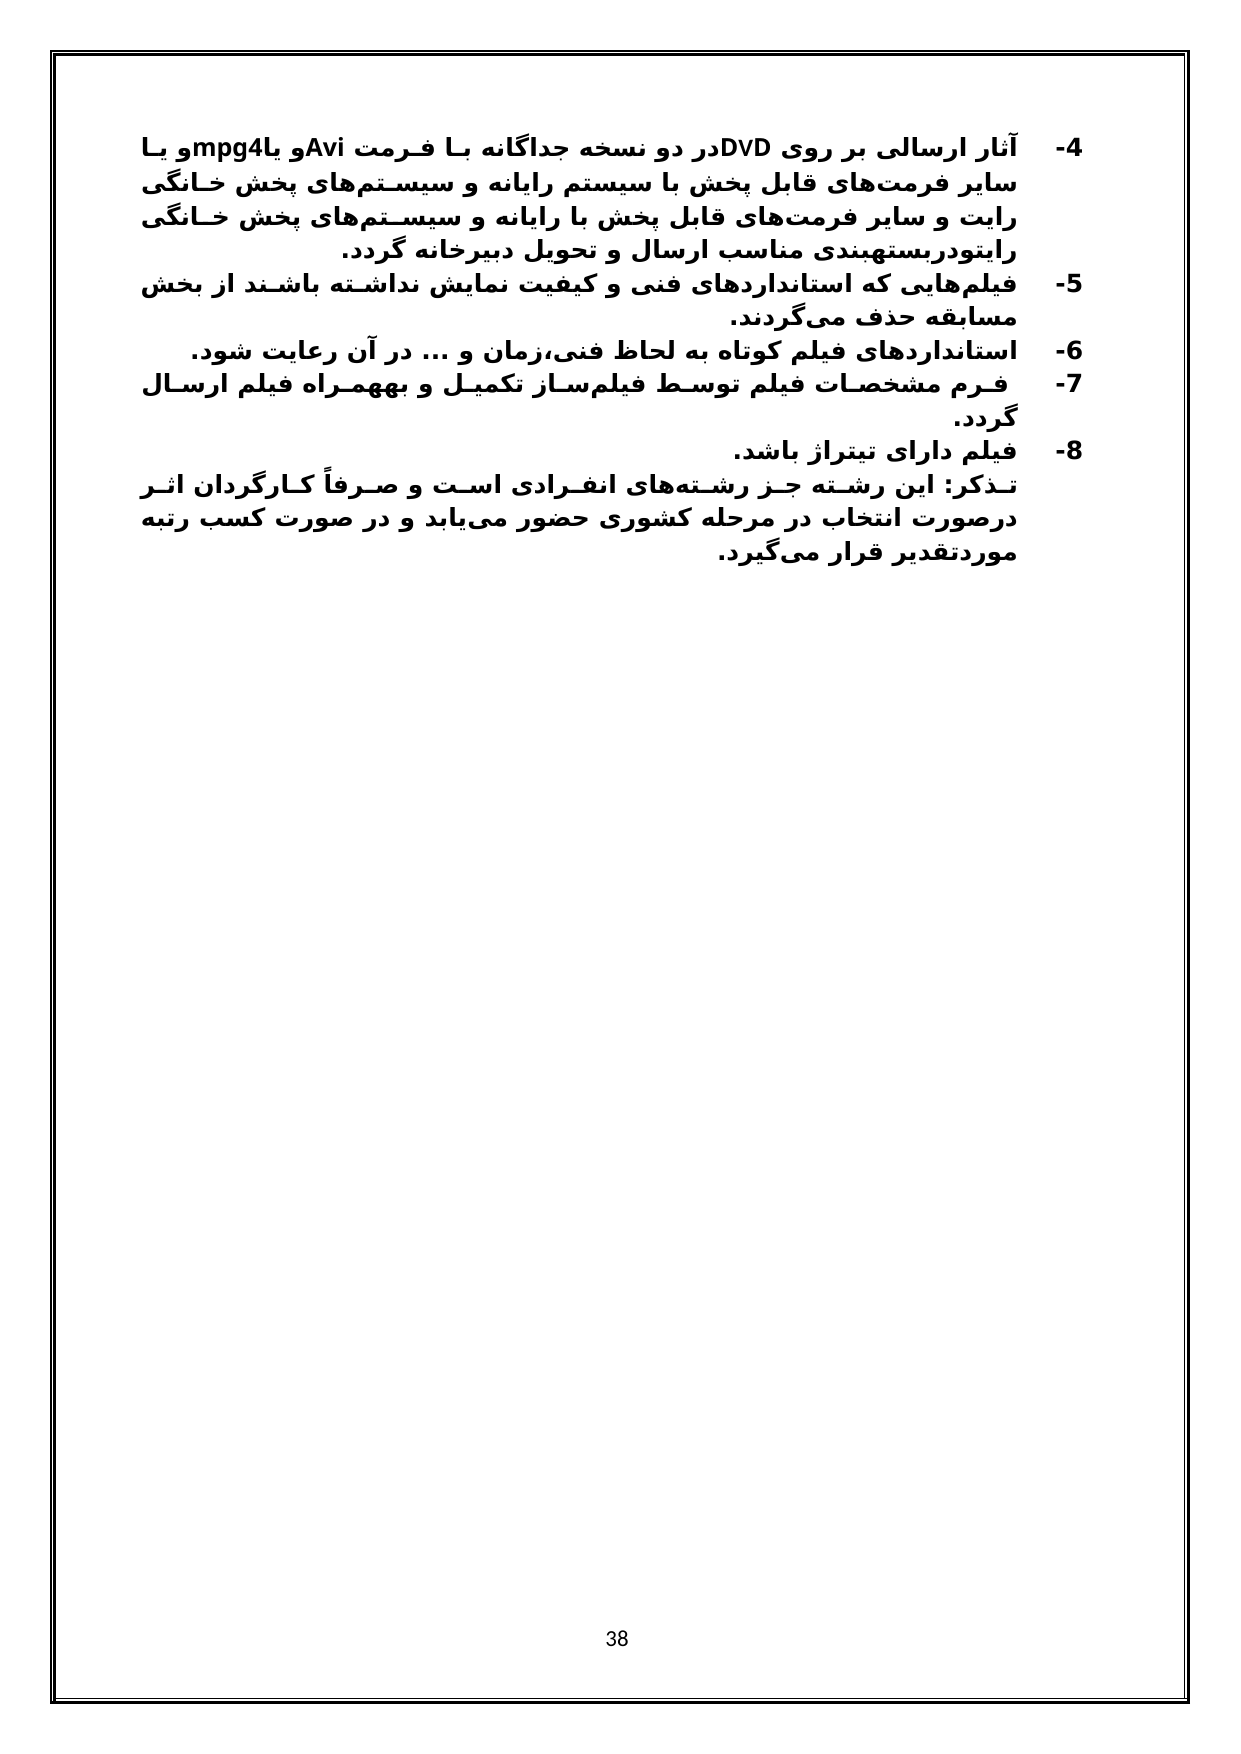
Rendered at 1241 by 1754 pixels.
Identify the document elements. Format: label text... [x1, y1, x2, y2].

list فرم مشخصات فیلم توسط فیلم‌ساز تکمیل و بههمراه فیلم ارسال گردد. [141, 369, 1055, 432]
list استاندارد‌های فیلم کوتاه به لحاظ فنی،زمان و ... در آن رعایت شود. [141, 336, 1055, 365]
text تذکر: این رشته جز رشته‌های انفرادی است و صرفاً کارگردان اثر درصورت انتخاب در مرحله کشوری حضور می‌یابد و در صورت کسب رتبه موردتقدیر قرار می‌گیرد. [141, 470, 1018, 566]
list فیلم‌هایی که استانداردهای فنی و کیفیت نمایش نداشته باشند از بخش مسابقه حذف می‌گردند. [141, 269, 1055, 332]
list فیلم دارای تیتراژ باشد. [141, 437, 1055, 466]
list آثار ارسالی بر روی DVDدر دو نسخه جداگانه با فرمت Aviو یاmpg4و یا سایر فرمت‌های قابل پخش با سیستم رایانه و سیستم‌های پخش خانگی رایت و سایر فرمت‌های قابل پخش با رایانه و سیستم‌های پخش خانگی رایتودربستهبندی مناسب ارسال و تحویل دبیرخانه گردد. [141, 130, 1055, 264]
